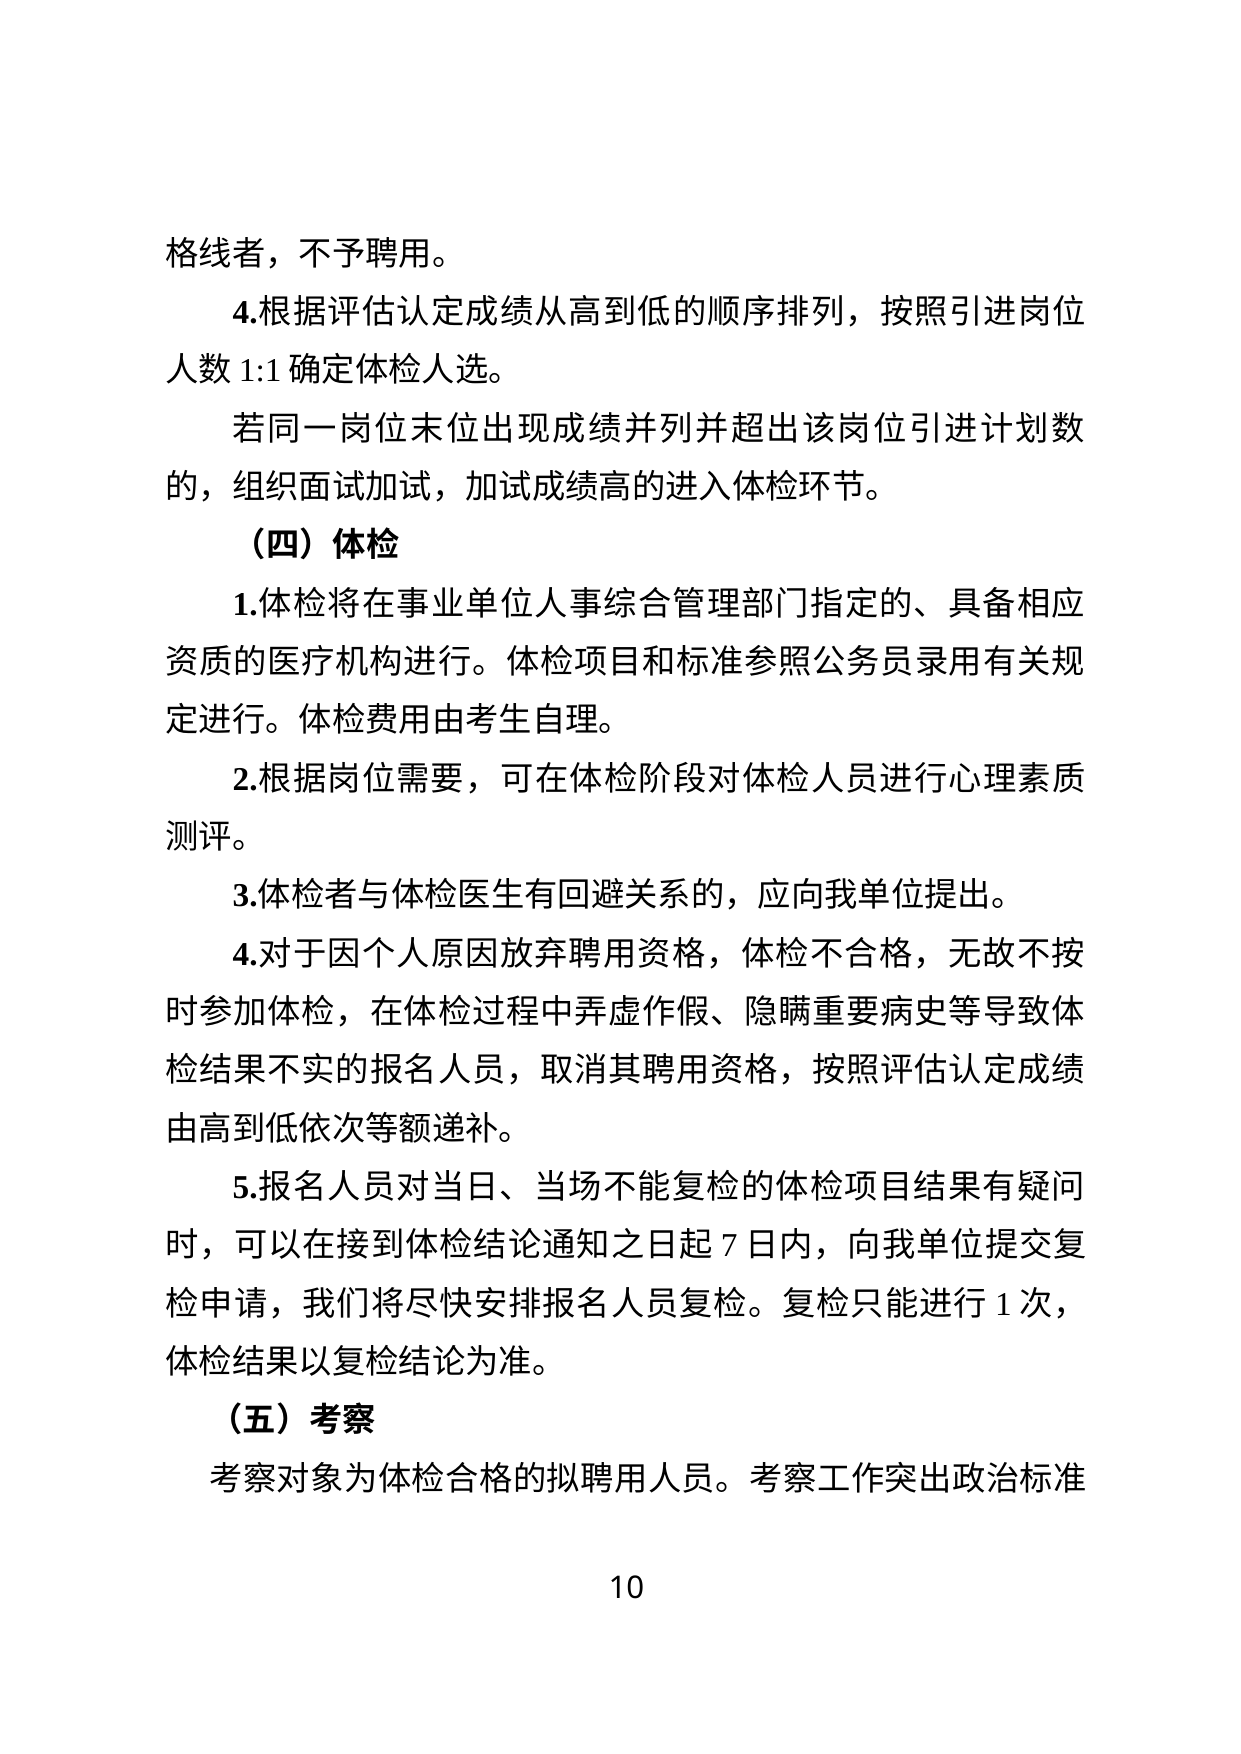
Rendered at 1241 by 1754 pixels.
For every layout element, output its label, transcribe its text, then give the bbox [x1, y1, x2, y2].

text 4.对于因个人原因放弃聘用资格，体检不合格，无故不按时参加体检，在体检过程中弄虚作假、隐瞒重要病史等导致体检结果不实的报名人员，取消其聘用资格，按照评估认定成绩由高到低依次等额递补。 [165, 918, 1087, 1152]
text 1.体检将在事业单位人事综合管理部门指定的、具备相应资质的医疗机构进行。体检项目和标准参照公务员录用有关规定进行。体检费用由考生自理。 [165, 568, 1087, 743]
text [165, 218, 1087, 277]
text 3.体检者与体检医生有回避关系的，应向我单位提出。 [165, 860, 1087, 918]
text （四）体检 [165, 510, 1087, 568]
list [165, 1385, 1087, 1502]
text 2.根据岗位需要，可在体检阶段对体检人员进行心理素质测评。 [165, 743, 1087, 860]
text 5.报名人员对当日、当场不能复检的体检项目结果有疑问时，可以在接到体检结论通知之日起7日内，向我单位提交复检申请，我们将尽快安排报名人员复检。复检只能进行1次，体检结果以复检结论为准。 [165, 1152, 1087, 1385]
list 若同一岗位末位出现成绩并列并超出该岗位引进计划数的，组织面试加试，加试成绩高的进入体检环节。 [165, 393, 1087, 510]
text 4.根据评估认定成绩从高到低的顺序排列，按照引进岗位人数1:1确定体检人选。 [165, 277, 1087, 393]
